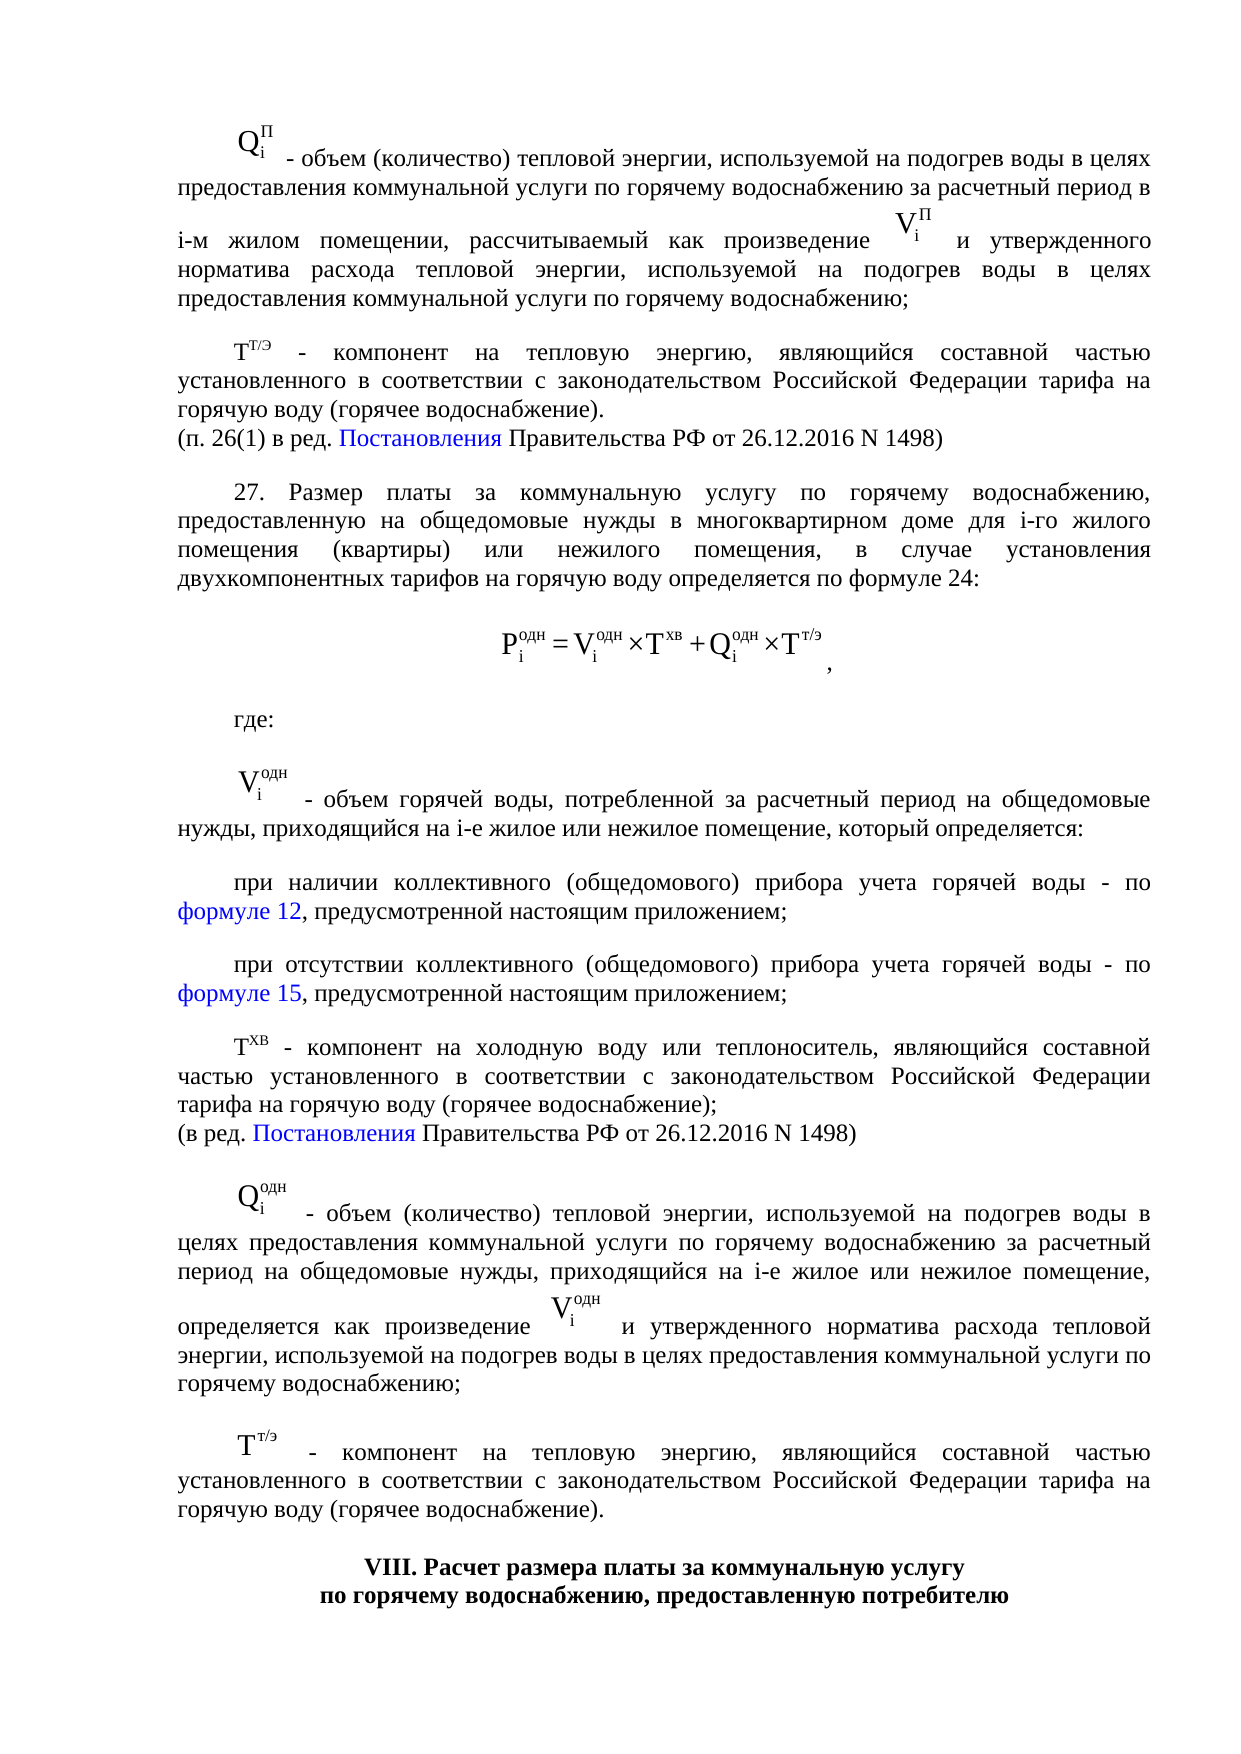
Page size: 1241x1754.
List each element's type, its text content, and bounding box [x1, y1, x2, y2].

text при наличии коллективного (общедомового) прибора учета горячей воды - по формуле 12, предусмотренной настоящим приложением; [177, 867, 1152, 924]
text (п. 26(1) в ред. Постановления Правительства РФ от 26.12.2016 N 1498) [177, 423, 1152, 452]
title по горячему водоснабжению, предоставленную потребителю [177, 1581, 1152, 1609]
text , [177, 621, 1152, 676]
text ТХВ - компонент на холодную воду или теплоноситель, являющийся составной частью установленного в соответствии с законодательством Российской Федерации тарифа на горячую воду (горячее водоснабжение); [177, 1032, 1152, 1118]
text 27. Размер платы за коммунальную услугу по горячему водоснабжению, предоставленную на общедомовые нужды в многоквартирном доме для i-го жилого помещения (квартиры) или нежилого помещения, в случае установления двухкомпонентных тарифов на горячую воду определяется по формуле 24: [177, 477, 1152, 592]
title VIII. Расчет размера платы за коммунальную услугу [177, 1552, 1152, 1581]
text (в ред. Постановления Правительства РФ от 26.12.2016 N 1498) [177, 1118, 1152, 1147]
text - объем (количество) тепловой энергии, используемой на подогрев воды в целях предоставления коммунальной услуги по горячему водоснабжению за расчетный период на общедомовые нужды, приходящийся на i-е жилое или нежилое помещение, определяется как произведение и утвержденного норматива расхода тепловой энергии, используемой на подогрев воды в целях предоставления коммунальной услуги по горячему водоснабжению; [177, 1172, 1152, 1397]
text - компонент на тепловую энергию, являющийся составной частью установленного в соответствии с законодательством Российской Федерации тарифа на горячую воду (горячее водоснабжение). [177, 1422, 1152, 1523]
text ТТ/Э - компонент на тепловую энергию, являющийся составной частью установленного в соответствии с законодательством Российской Федерации тарифа на горячую воду (горячее водоснабжение). [177, 337, 1152, 423]
text при отсутствии коллективного (общедомового) прибора учета горячей воды - по формуле 15, предусмотренной настоящим приложением; [177, 949, 1152, 1007]
text где: [177, 704, 1152, 733]
text - объем (количество) тепловой энергии, используемой на подогрев воды в целях предоставления коммунальной услуги по горячему водоснабжению за расчетный период в i-м жилом помещении, рассчитываемый как произведение и утвержденного норматива расхода тепловой энергии, используемой на подогрев воды в целях предоставления коммунальной услуги по горячему водоснабжению; [177, 118, 1152, 312]
text - объем горячей воды, потребленной за расчетный период на общедомовые нужды, приходящийся на i-е жилое или нежилое помещение, который определяется: [177, 758, 1152, 842]
